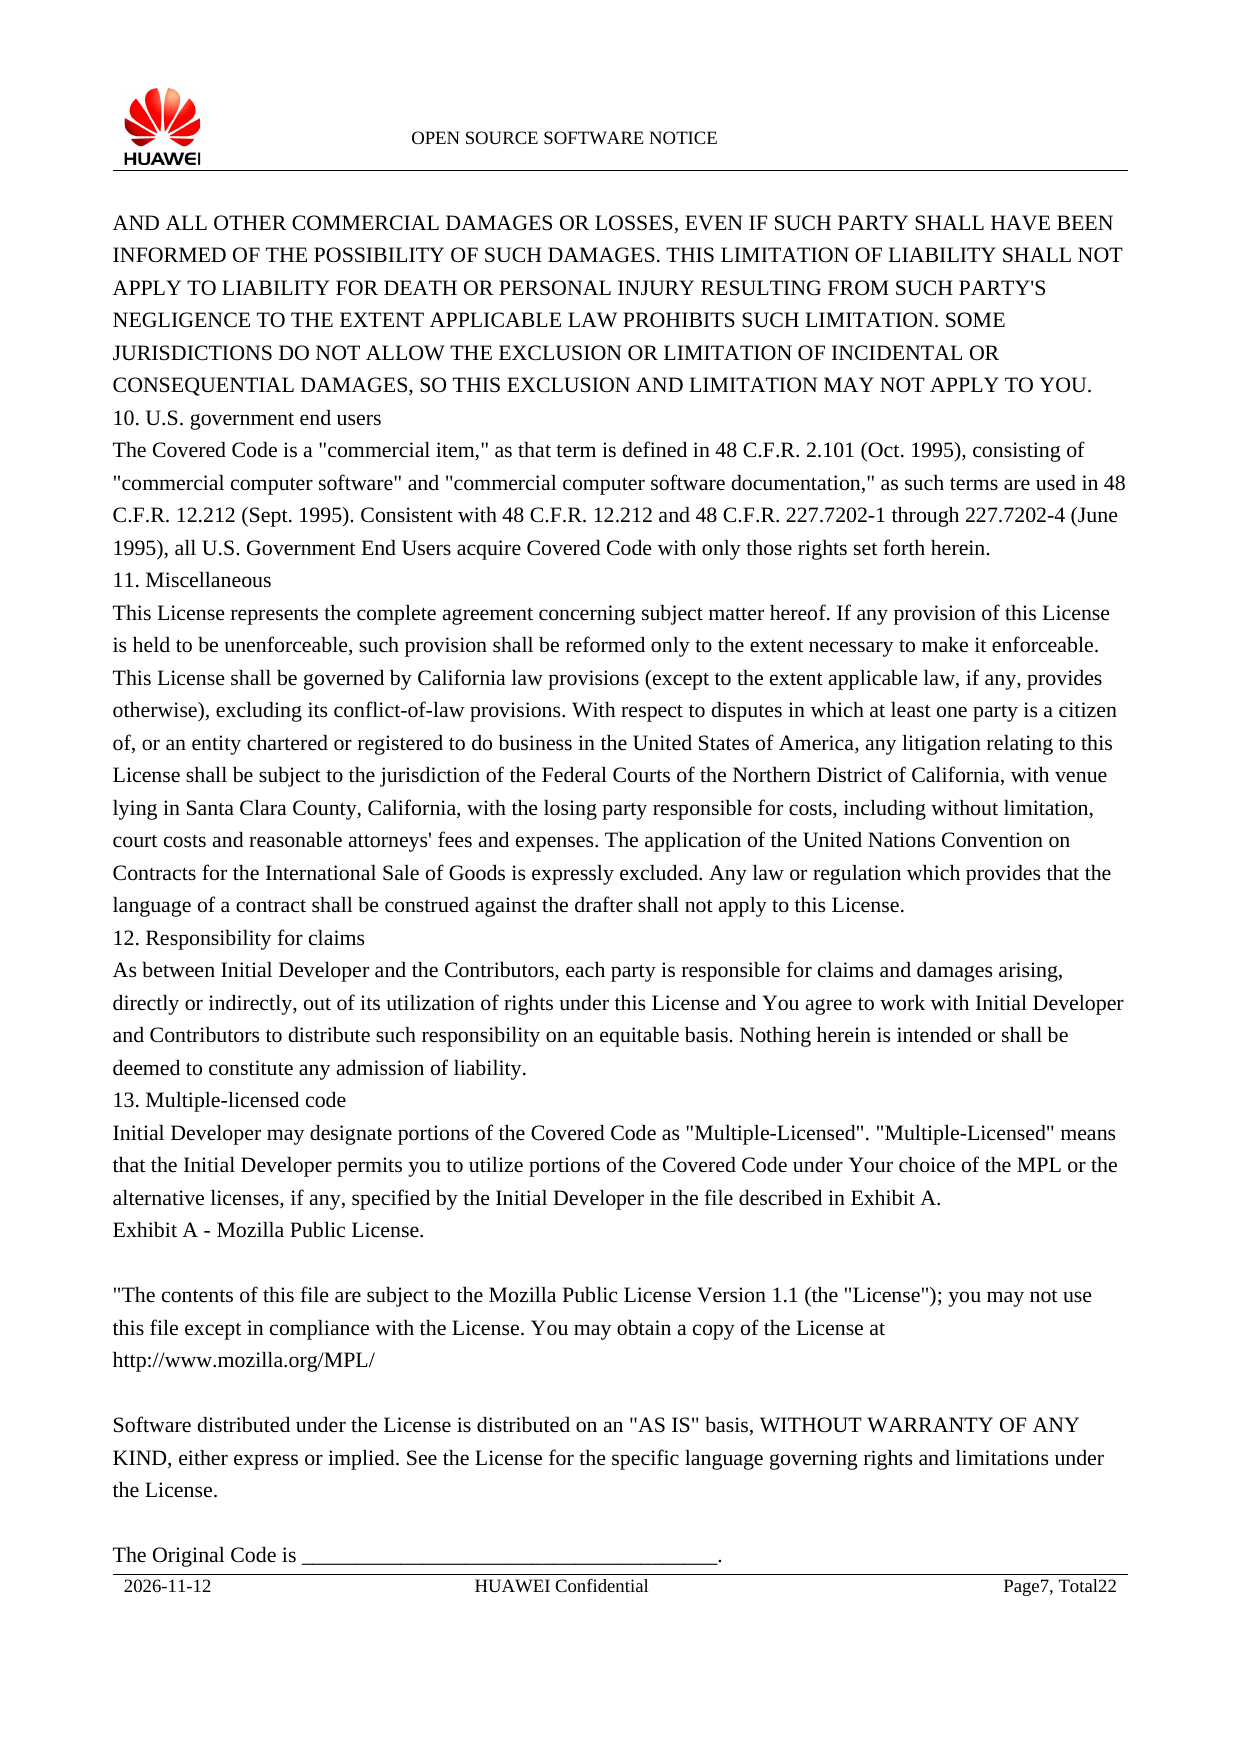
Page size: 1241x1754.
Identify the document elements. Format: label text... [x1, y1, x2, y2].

picture [124, 88, 201, 165]
